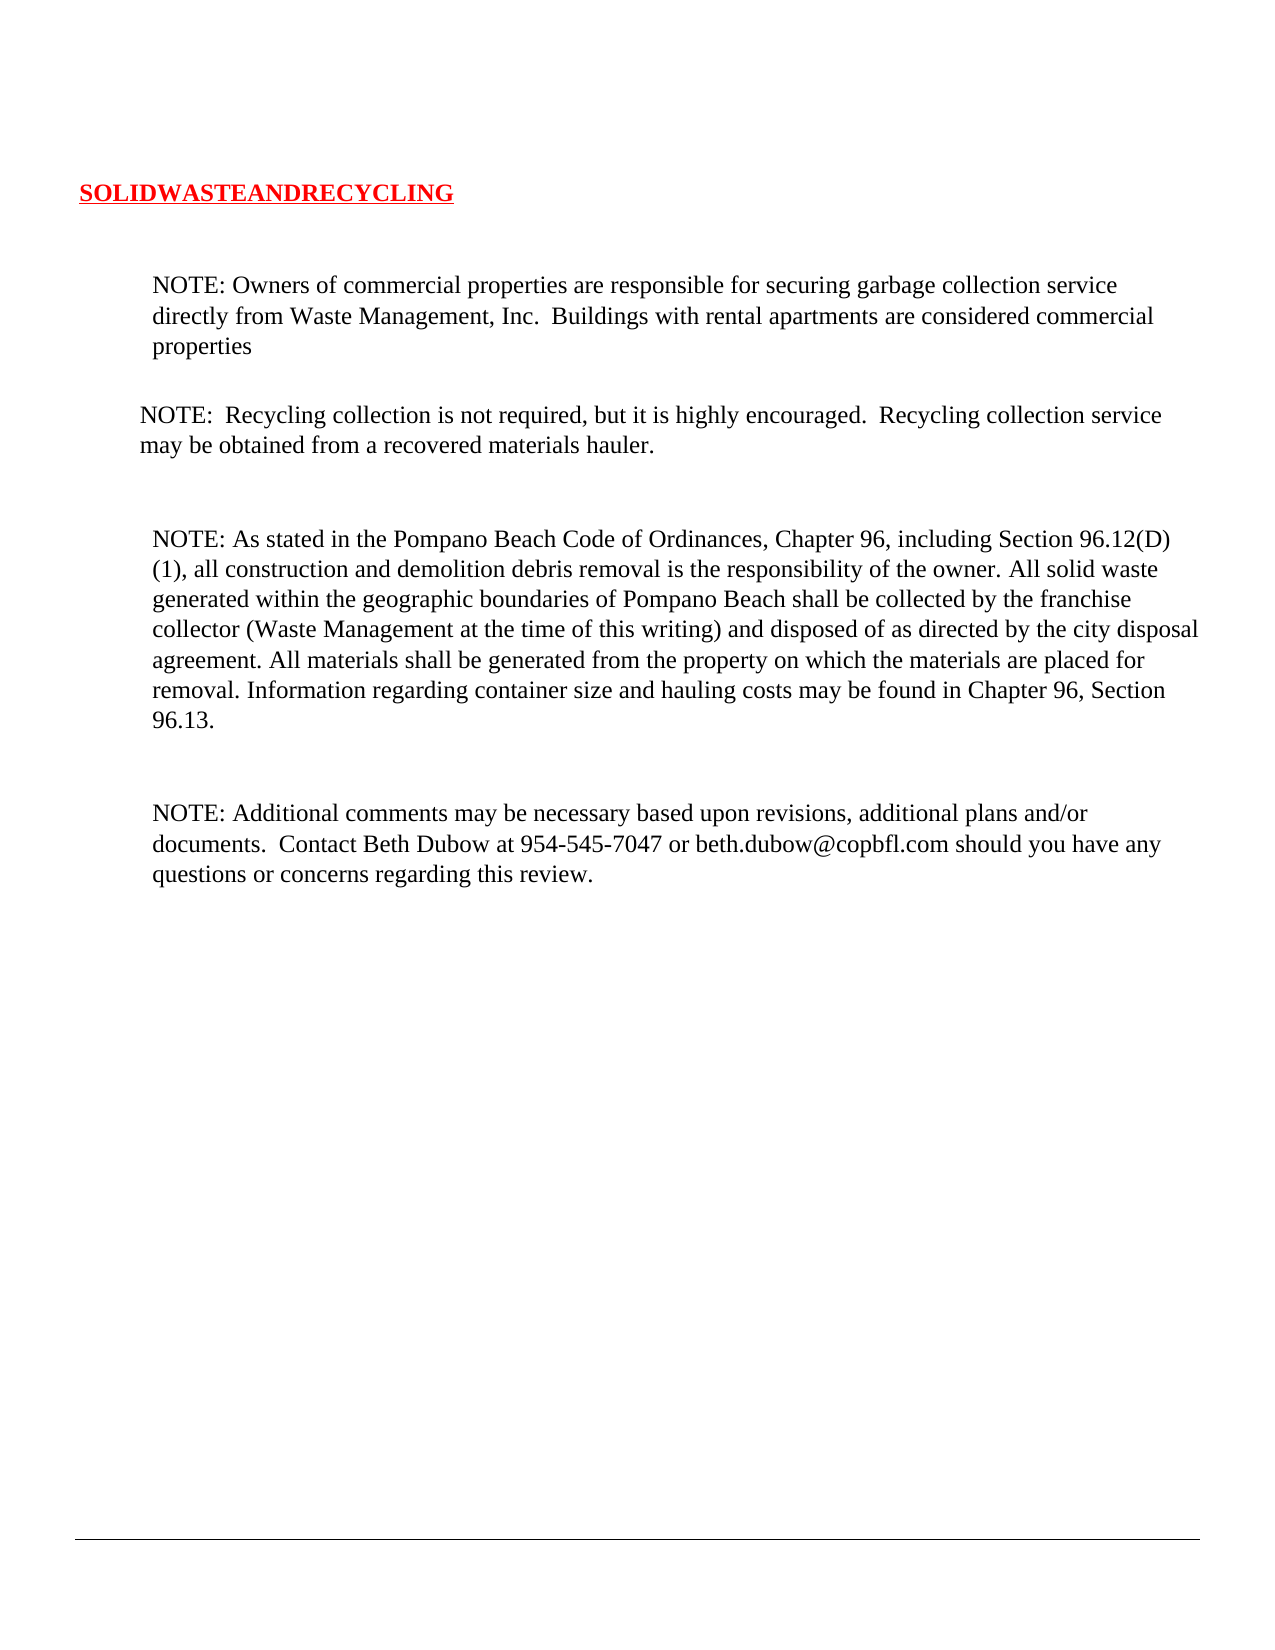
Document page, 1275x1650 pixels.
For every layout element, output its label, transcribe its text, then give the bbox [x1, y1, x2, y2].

text NOTE: Additional comments may be necessary based upon revisions, additional plans and/or documents. Contact Beth Dubow at 954-545-7047 or beth.dubow@copbfl.com should you have any questions or concerns regarding this review. [152, 798, 1195, 887]
text NOTE: As stated in the Pompano Beach Code of Ordinances, Chapter 96, including Section 96.12(D) (1), all construction and demolition debris removal is the responsibility of the owner. All solid waste generated within the geographic boundaries of Pompano Beach shall be collected by the franchise collector (Waste Management at the time of this writing) and disposed of as directed by the city disposal agreement. All materials shall be generated from the property on which the materials are placed for removal. Information regarding container size and hauling costs may be found in Chapter 96, Section 96.13. [152, 524, 1204, 734]
subtitle SOLIDWASTEANDRECYCLING [79, 178, 1221, 207]
text NOTE: Owners of commercial properties are responsible for securing garbage collection service directly from Waste Management, Inc. Buildings with rental apartments are considered commercial [152, 271, 1192, 329]
text properties [152, 331, 1192, 359]
text NOTE: Recycling collection is not required, but it is highly encouraged. Recycling collection service may be obtained from a recovered materials hauler. [139, 400, 1195, 459]
